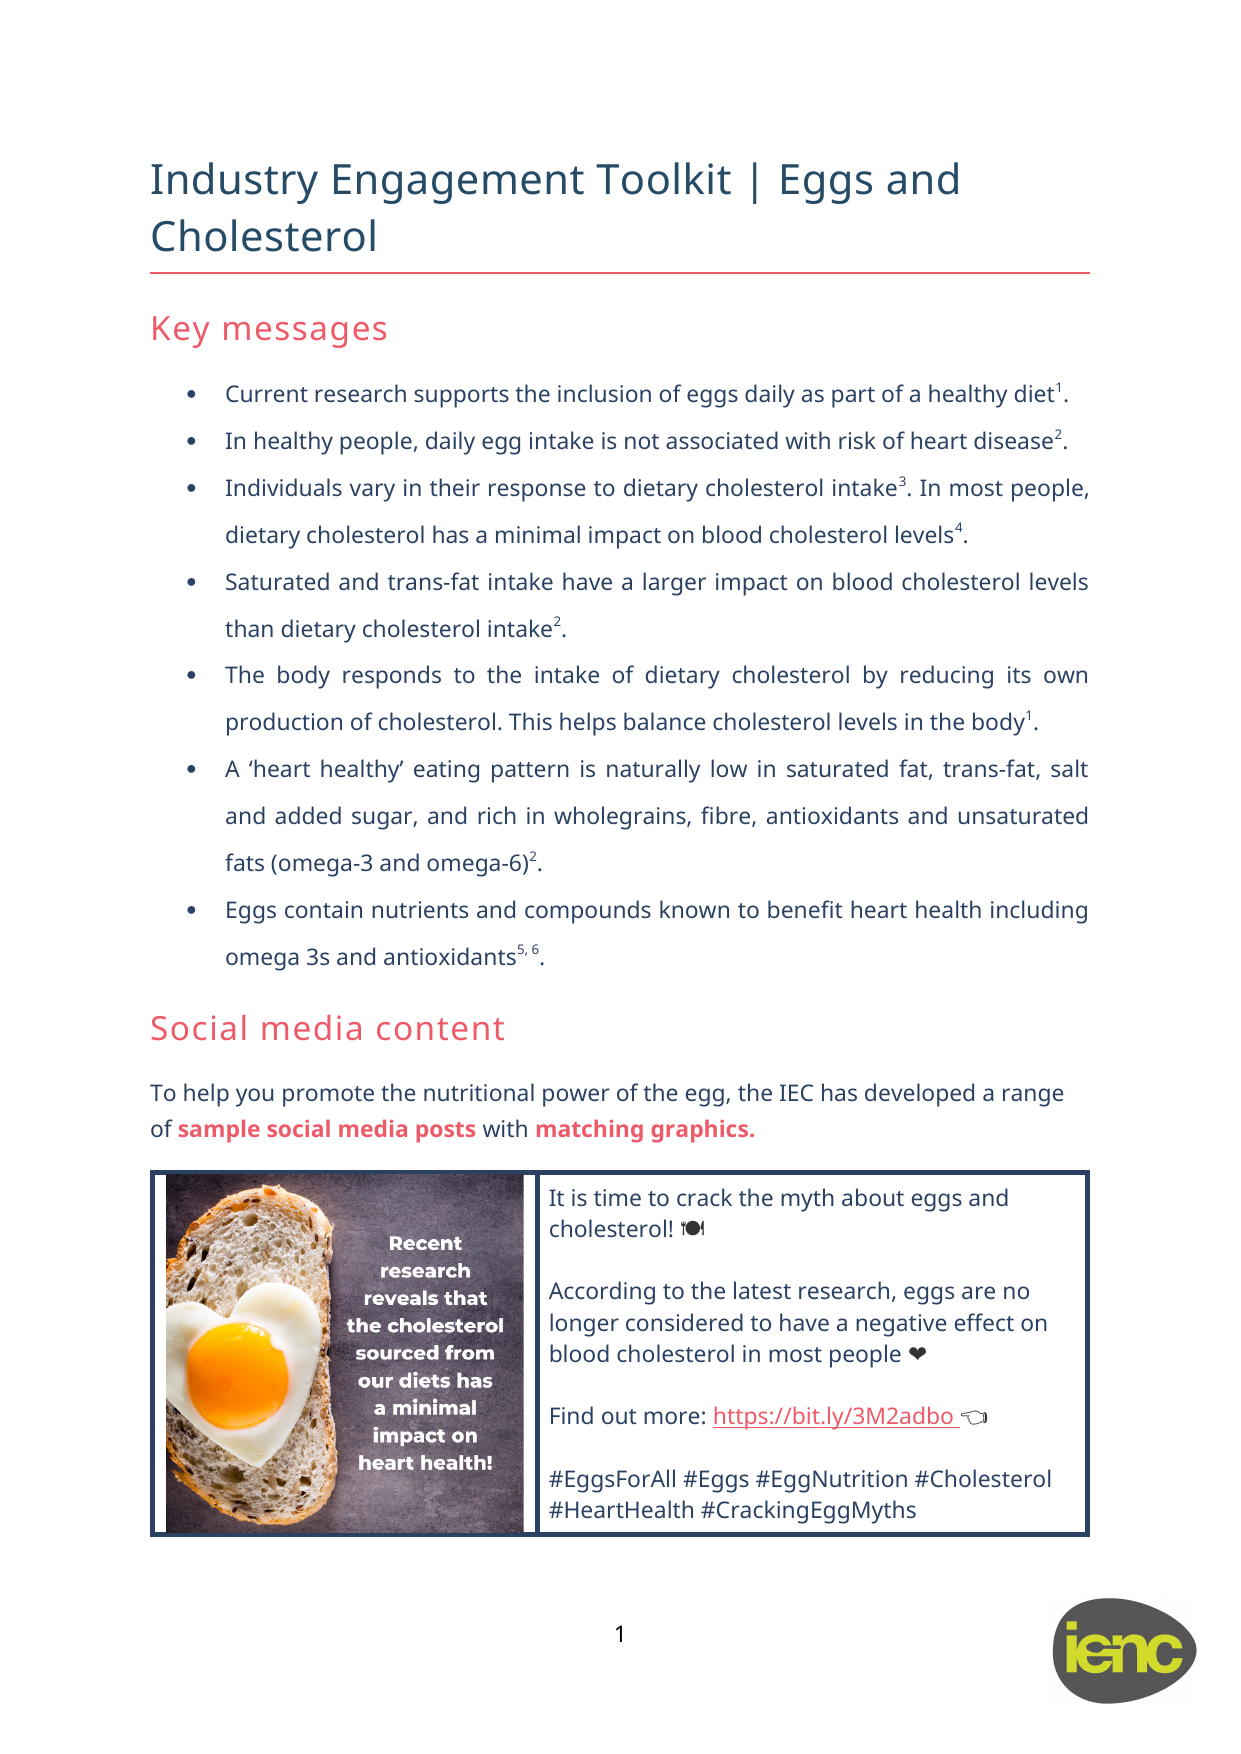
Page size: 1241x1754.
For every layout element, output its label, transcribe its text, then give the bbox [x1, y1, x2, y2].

picture [1047, 1595, 1198, 1708]
subtitle Social media content [150, 1004, 1090, 1050]
list A ‘heart healthy’ eating pattern is naturally low in saturated fat, trans-fat, salt and added sugar, and rich in wholegrains, fibre, antioxidants and unsaturated fats (omega-3 and omega-6)2. [187, 753, 1090, 878]
list Current research supports the inclusion of eggs daily as part of a healthy diet1. [187, 378, 1090, 409]
picture [166, 1174, 524, 1533]
text To help you promote the nutritional power of the egg, the IEC has developed a range of sample social media posts with matching graphics. [150, 1077, 1090, 1144]
list Individuals vary in their response to dietary cholesterol intake3. In most people, dietary cholesterol has a minimal impact on blood cholesterol levels4. [187, 472, 1090, 550]
table_header [155, 1175, 166, 1532]
list Eggs contain nutrients and compounds known to benefit heart health including omega 3s and antioxidants5, 6. [187, 894, 1090, 972]
table_header [524, 1175, 535, 1532]
list In healthy people, daily egg intake is not associated with risk of heart disease2. [187, 425, 1090, 456]
title Industry Engagement Toolkit | Eggs and Cholesterol [150, 150, 1090, 272]
list The body responds to the intake of dietary cholesterol by reducing its own production of cholesterol. This helps balance cholesterol levels in the body1. [187, 659, 1090, 738]
list Saturated and trans-fat intake have a larger impact on blood cholesterol levels than dietary cholesterol intake2. [187, 566, 1090, 644]
subtitle Key messages [150, 305, 1090, 351]
table_header It is time to crack the myth about eggs and cholesterol! 🥚🍽🤯 According to the latest research, eggs are no longer considered to have a negative effect on blood cholesterol in most people 👏🍳❤️ Find out more: https://bit.ly/3M2adbo 👈 #EggsForAll #Eggs #EggNutrition #Cholesterol #HeartHealth #CrackingEggMyths [540, 1175, 1085, 1532]
